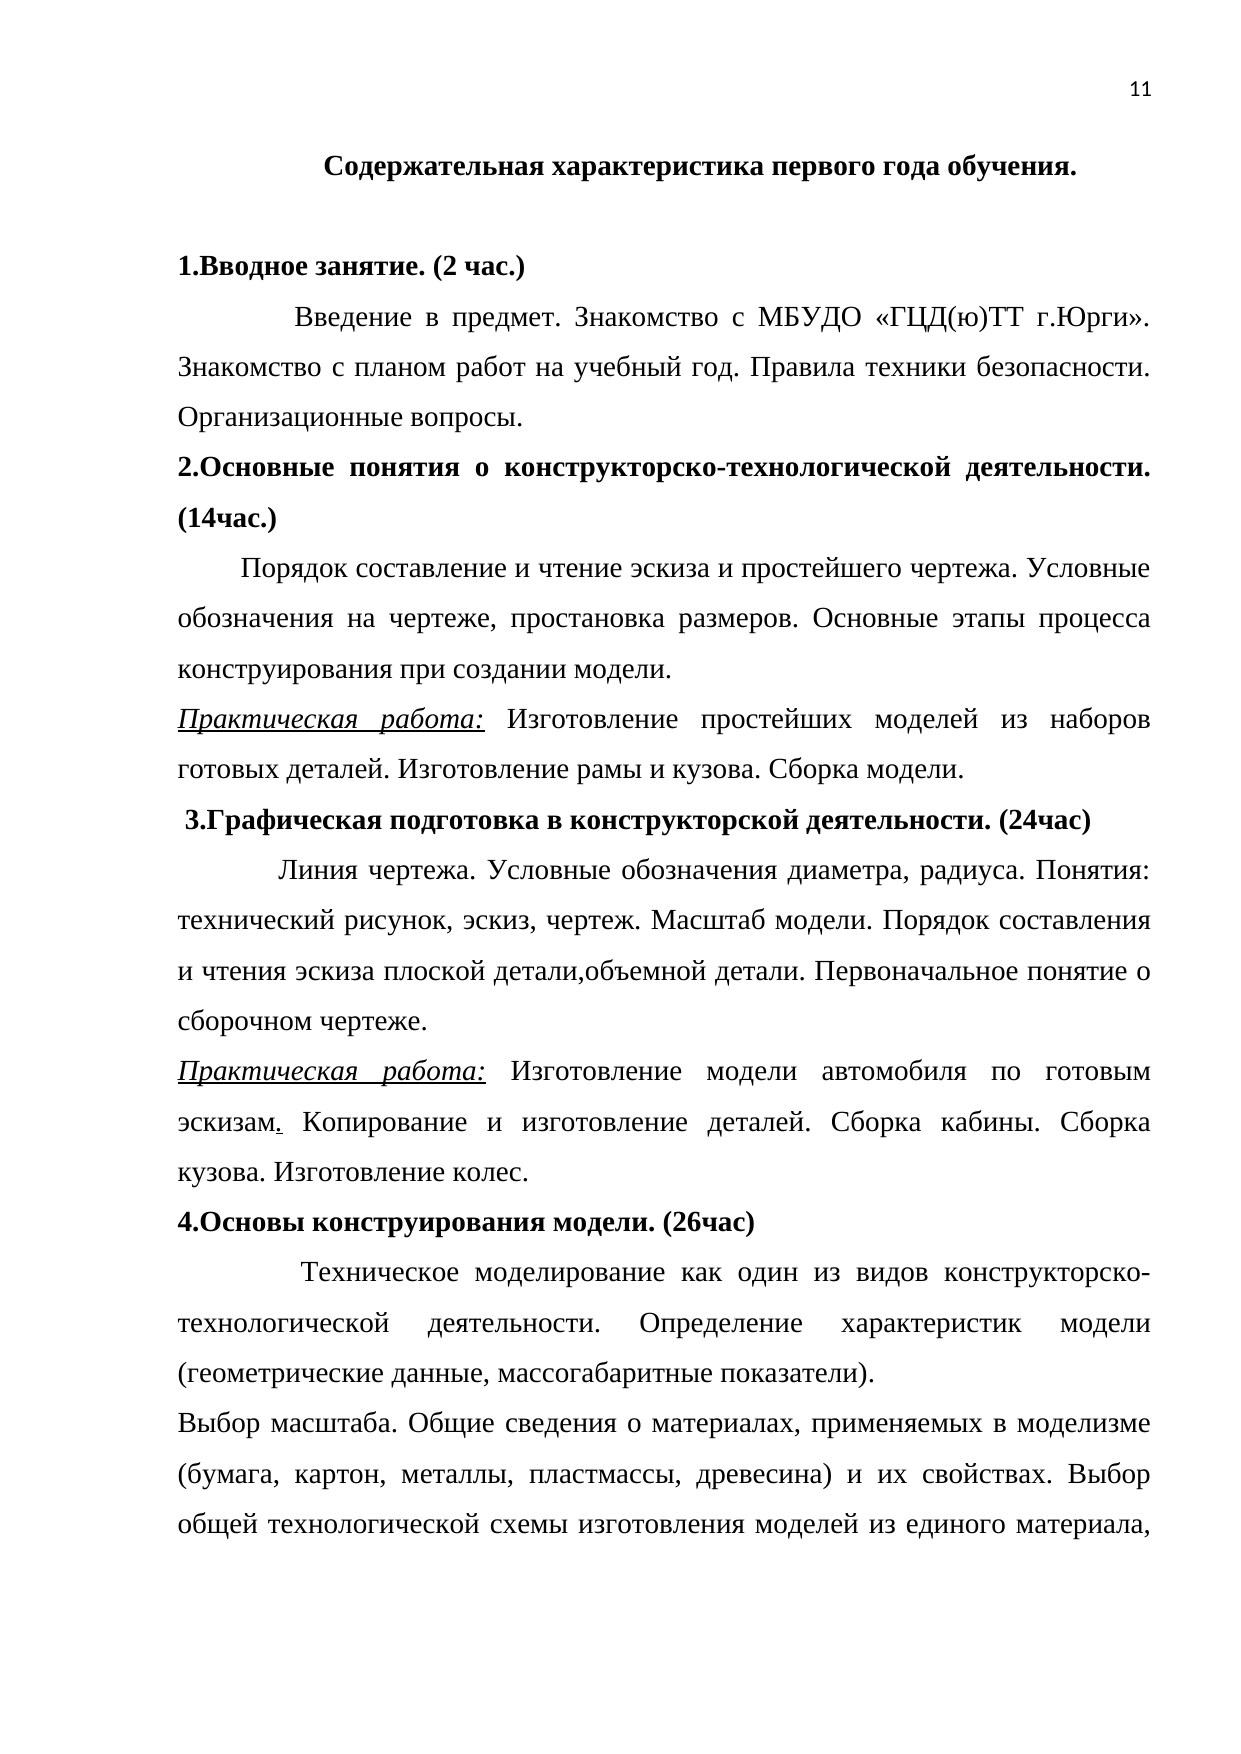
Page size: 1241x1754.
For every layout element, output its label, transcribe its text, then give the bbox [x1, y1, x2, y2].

text 1.Вводное занятие. (2 час.) [177, 248, 1152, 282]
text Порядок составление и чтение эскиза и простейшего чертежа. Условные обозначения на чертеже, простановка размеров. Основные этапы процесса конструирования при создании модели. [177, 550, 1152, 684]
text 4.Основы конструирования модели. (26час) [177, 1204, 1152, 1238]
text Линия чертежа. Условные обозначения диаметра, радиуса. Понятия: технический рисунок, эскиз, чертеж. Масштаб модели. Порядок составления и чтения эскиза плоской детали,объемной детали. Первоначальное понятие о сборочном чертеже. [177, 852, 1152, 1037]
text Практическая работа: Изготовление модели автомобиля по готовым эскизам. Копирование и изготовление деталей. Сборка кабины. Сборка кузова. Изготовление колес. [177, 1053, 1152, 1187]
text 3.Графическая подготовка в конструкторской деятельности. (24час) [177, 802, 1152, 835]
text Содержательная характеристика первого года обучения. [177, 148, 1152, 181]
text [177, 1406, 1152, 1540]
text Техническое моделирование как один из видов конструкторско-технологической деятельности. Определение характеристик модели (геометрические данные, массогабаритные показатели). [177, 1254, 1152, 1389]
text 2.Основные понятия о конструкторско-технологической деятельности. (14час.) [177, 449, 1152, 533]
text Введение в предмет. Знакомство с МБУДО «ГЦД(ю)ТТ г.Юрги». Знакомство с планом работ на учебный год. Правила техники безопасности. Организационные вопросы. [177, 299, 1152, 433]
text Практическая работа: Изготовление простейших моделей из наборов готовых деталей. Изготовление рамы и кузова. Сборка модели. [177, 701, 1152, 785]
